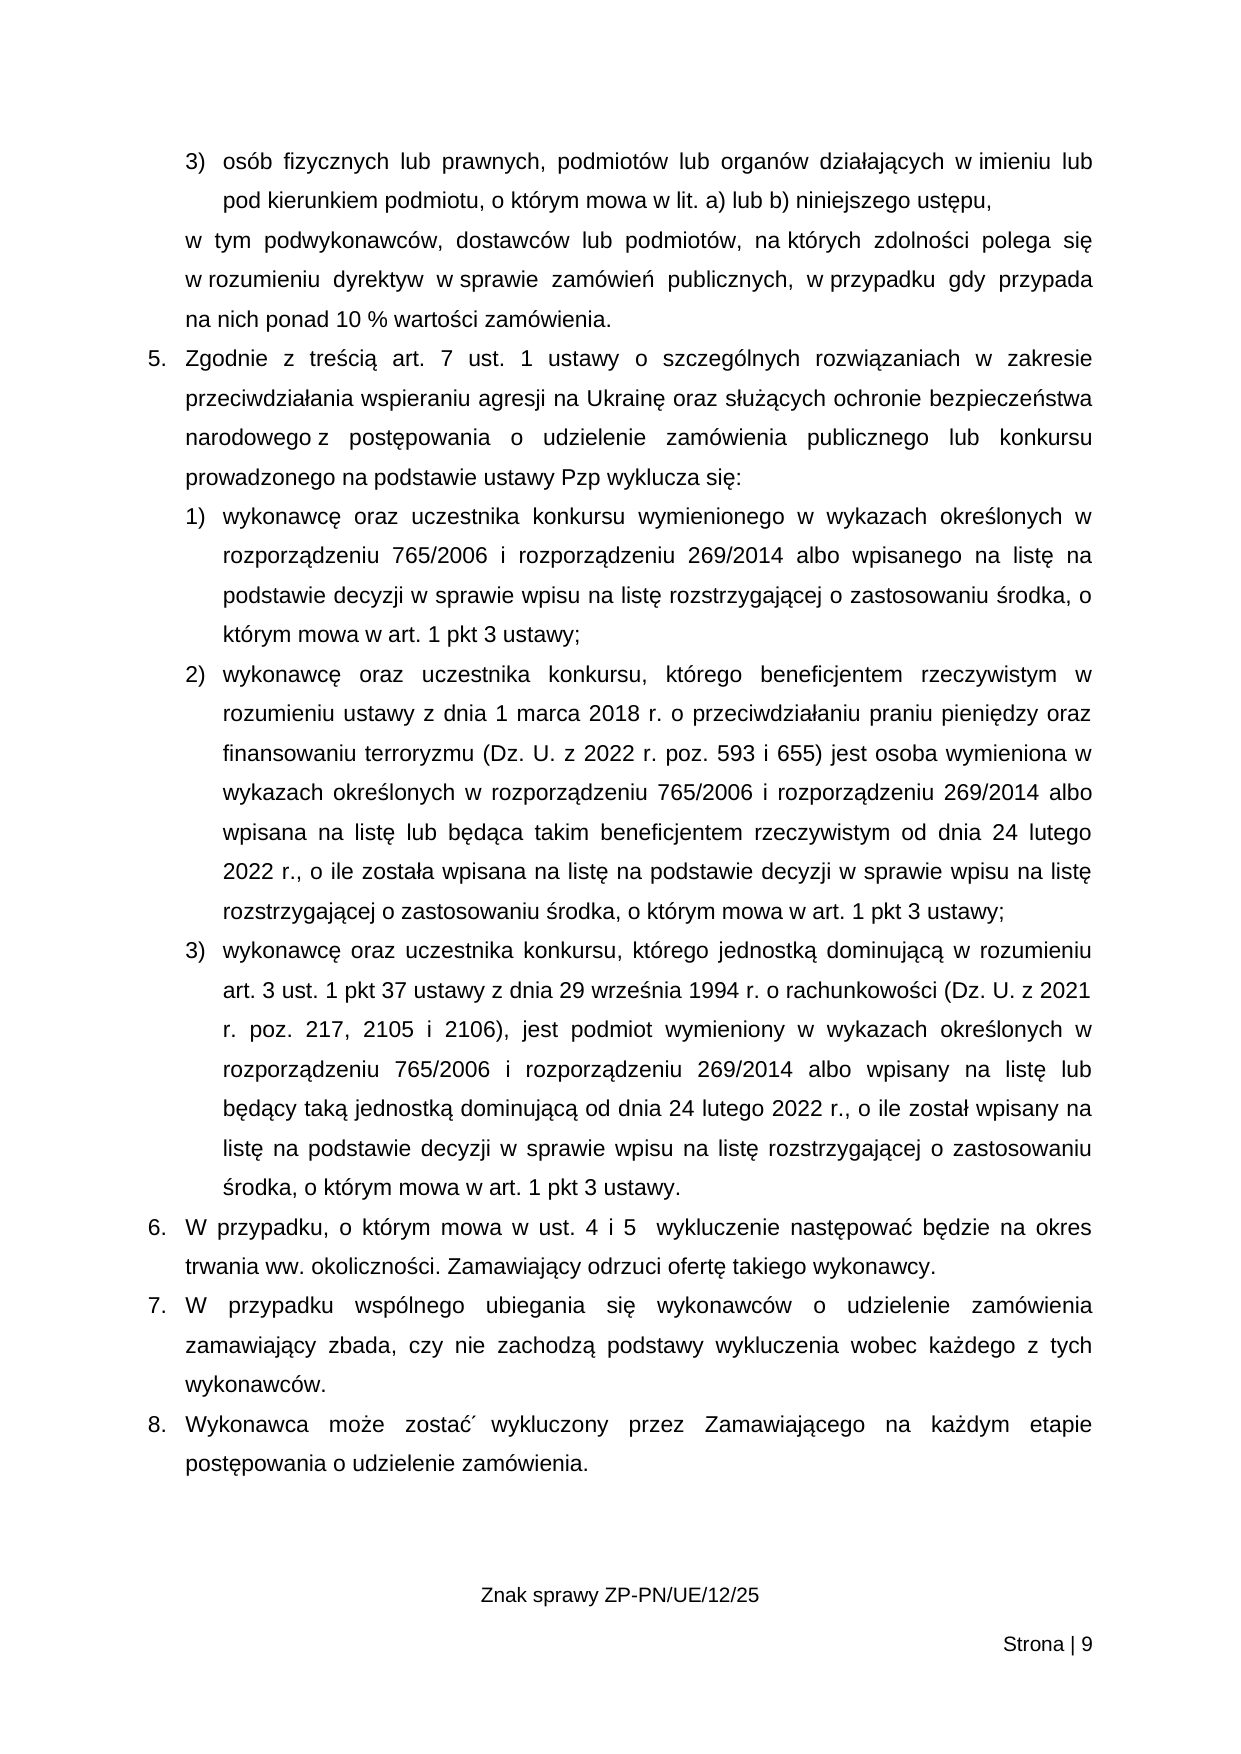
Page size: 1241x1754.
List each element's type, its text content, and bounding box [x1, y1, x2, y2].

list osób fizycznych lub prawnych, podmiotów lub organów działających w imieniu lub pod kierunkiem podmiotu, o którym mowa w lit. a) lub b) niniejszego ustępu, [185, 148, 1093, 213]
list Wykonawca może zostać́ wykluczony przez Zamawiającego na każdym etapie postępowania o udzielenie zamówienia. [148, 1411, 1093, 1477]
list wykonawcę oraz uczestnika konkursu, którego jednostką dominującą w rozumieniu art. 3 ust. 1 pkt 37 ustawy z dnia 29 września 1994 r. o rachunkowości (Dz. U. z 2021 r. poz. 217, 2105 i 2106), jest podmiot wymieniony w wykazach określonych w rozporządzeniu 765/2006 i rozporządzeniu 269/2014 albo wpisany na listę lub będący taką jednostką dominującą od dnia 24 lutego 2022 r., o ile został wpisany na listę na podstawie decyzji w sprawie wpisu na listę rozstrzygającej o zastosowaniu środka, o którym mowa w art. 1 pkt 3 ustawy. [185, 937, 1093, 1200]
list wykonawcę oraz uczestnika konkursu, którego beneficjentem rzeczywistym w rozumieniu ustawy z dnia 1 marca 2018 r. o przeciwdziałaniu praniu pieniędzy oraz finansowaniu terroryzmu (Dz. U. z 2022 r. poz. 593 i 655) jest osoba wymieniona w wykazach określonych w rozporządzeniu 765/2006 i rozporządzeniu 269/2014 albo wpisana na listę lub będąca takim beneficjentem rzeczywistym od dnia 24 lutego 2022 r., o ile została wpisana na listę na podstawie decyzji w sprawie wpisu na listę rozstrzygającej o zastosowaniu środka, o którym mowa w art. 1 pkt 3 ustawy; [185, 661, 1093, 924]
list wykonawcę oraz uczestnika konkursu wymienionego w wykazach określonych w rozporządzeniu 765/2006 i rozporządzeniu 269/2014 albo wpisanego na listę na podstawie decyzji w sprawie wpisu na listę rozstrzygającej o zastosowaniu środka, o którym mowa w art. 1 pkt 3 ustawy; [185, 503, 1093, 648]
text w tym podwykonawców, dostawców lub podmiotów, na których zdolności polega się w rozumieniu dyrektyw w sprawie zamówień publicznych, w przypadku gdy przypada na nich ponad 10 % wartości zamówienia. [185, 227, 1093, 332]
list Zgodnie z treścią art. 7 ust. 1 ustawy o szczególnych rozwiązaniach w zakresie przeciwdziałania wspieraniu agresji na Ukrainę oraz służących ochronie bezpieczeństwa narodowego z postępowania o udzielenie zamówienia publicznego lub konkursu prowadzonego na podstawie ustawy Pzp wyklucza się: [148, 345, 1093, 490]
list W przypadku, o którym mowa w ust. 4 i 5 wykluczenie następować będzie na okres trwania ww. okoliczności. Zamawiający odrzuci ofertę takiego wykonawcy. [148, 1213, 1093, 1279]
list W przypadku wspólnego ubiegania się wykonawców o udzielenie zamówienia zamawiający zbada, czy nie zachodzą podstawy wykluczenia wobec każdego z tych wykonawców. [148, 1292, 1093, 1398]
